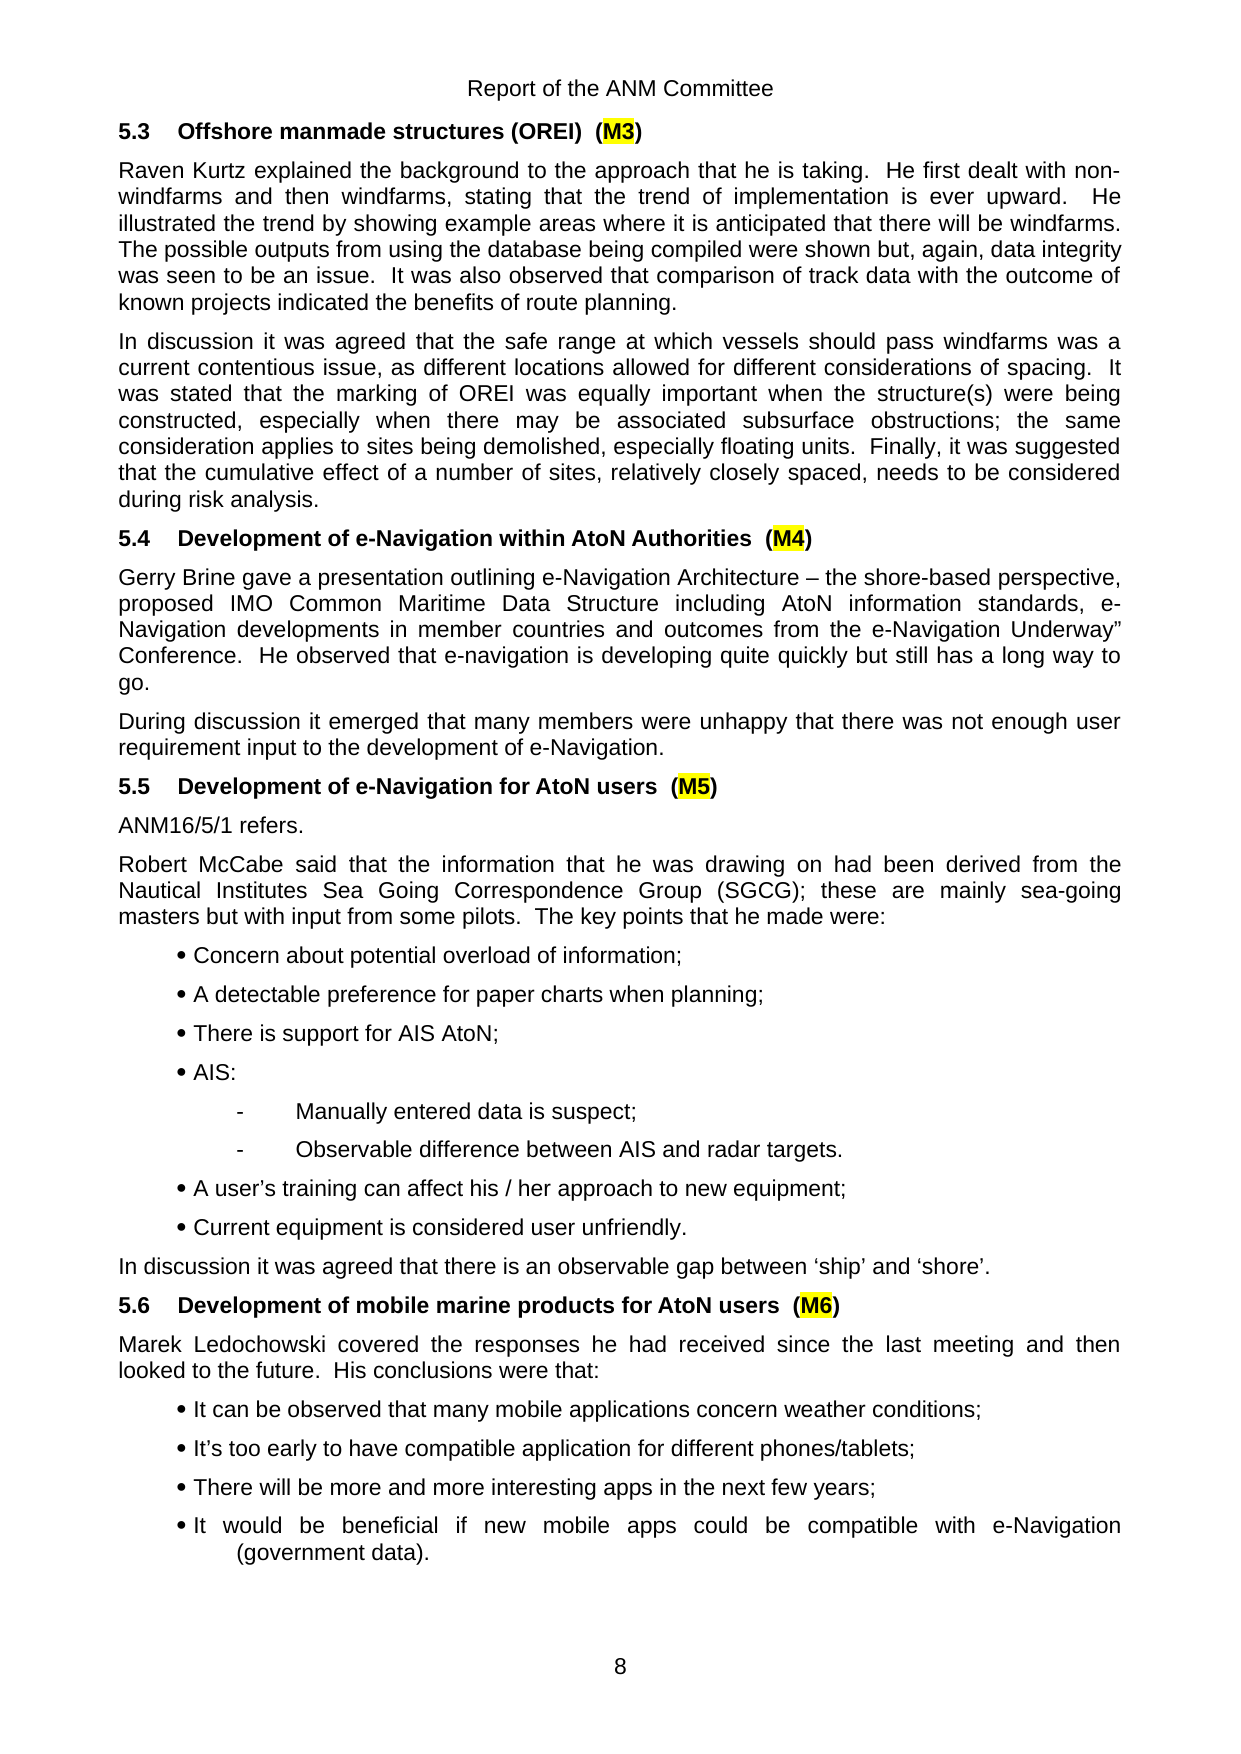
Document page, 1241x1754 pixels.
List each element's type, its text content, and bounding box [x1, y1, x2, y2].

subtitle Development of e-Navigation for AtoN users (M5) [118, 773, 678, 799]
text Gerry Brine gave a presentation outlining e-Navigation Architecture – the shore-based perspective, proposed IMO Common Maritime Data Structure including AtoN information standards, e-Navigation developments in member countries and outcomes from the e-Navigation Underway” Conference. He observed that e-navigation is developing quite quickly but still has a long way to go. [118, 563, 1122, 695]
subtitle Development of mobile marine products for AtoN users (M6) [832, 1292, 1122, 1318]
subtitle Offshore manmade structures (OREI) (M3) [118, 118, 603, 144]
subtitle Offshore manmade structures (OREI) (M3) [634, 118, 1122, 144]
text It would be beneficial if new mobile apps could be compatible with e-Navigation (government data). [177, 1512, 1122, 1565]
text There will be more and more interesting apps in the next few years; [177, 1474, 1122, 1500]
text Marek Ledochowski covered the responses he had received since the last meeting and then looked to the future. His conclusions were that: [118, 1331, 1122, 1383]
subtitle Development of mobile marine products for AtoN users (M6) [118, 1292, 800, 1318]
text During discussion it emerged that many members were unhappy that there was not enough user requirement input to the development of e-Navigation. [118, 708, 1122, 760]
text AIS: [177, 1059, 1122, 1085]
text Raven Kurtz explained the background to the approach that he is taking. He first dealt with non-windfarms and then windfarms, stating that the trend of implementation is ever upward. He illustrated the trend by showing example areas where it is anticipated that there will be windfarms. The possible outputs from using the database being compiled were shown but, again, data integrity was seen to be an issue. It was also observed that comparison of track data with the outcome of known projects indicated the benefits of route planning. [118, 157, 1122, 315]
text There is support for AIS AtoN; [177, 1020, 1122, 1046]
text In discussion it was agreed that the safe range at which vessels should pass windfarms was a current contentious issue, as different locations allowed for different considerations of spacing. It was stated that the marking of OREI was equally important when the structure(s) were being constructed, especially when there may be associated subsurface obstructions; the same consideration applies to sites being demolished, especially floating units. Finally, it was suggested that the cumulative effect of a number of sites, relatively closely spaced, needs to be considered during risk analysis. [118, 328, 1122, 512]
subtitle Development of e-Navigation for AtoN users (M5) [710, 773, 1122, 799]
text A user’s training can affect his / her approach to new equipment; [177, 1175, 1122, 1202]
text Robert McCabe said that the information that he was drawing on had been derived from the Nautical Institutes Sea Going Correspondence Group (SGCG); these are mainly sea-going masters but with input from some pilots. The key points that he made were: [118, 851, 1122, 930]
text Concern about potential overload of information; [177, 942, 1122, 968]
text ANM16/5/1 refers. [118, 812, 1122, 838]
text It’s too early to have compatible application for different phones/tablets; [177, 1435, 1122, 1461]
text Current equipment is considered user unfriendly. [177, 1214, 1122, 1241]
text Observable difference between AIS and radar targets. [236, 1136, 1122, 1163]
text It can be observed that many mobile applications concern weather conditions; [177, 1396, 1122, 1422]
text A detectable preference for paper charts when planning; [177, 981, 1122, 1007]
subtitle Development of e-Navigation within AtoN Authorities (M4) [118, 524, 1122, 551]
text Manually entered data is suspect; [236, 1098, 1122, 1124]
text In discussion it was agreed that there is an observable gap between ‘ship’ and ‘shore’. [118, 1253, 1122, 1279]
